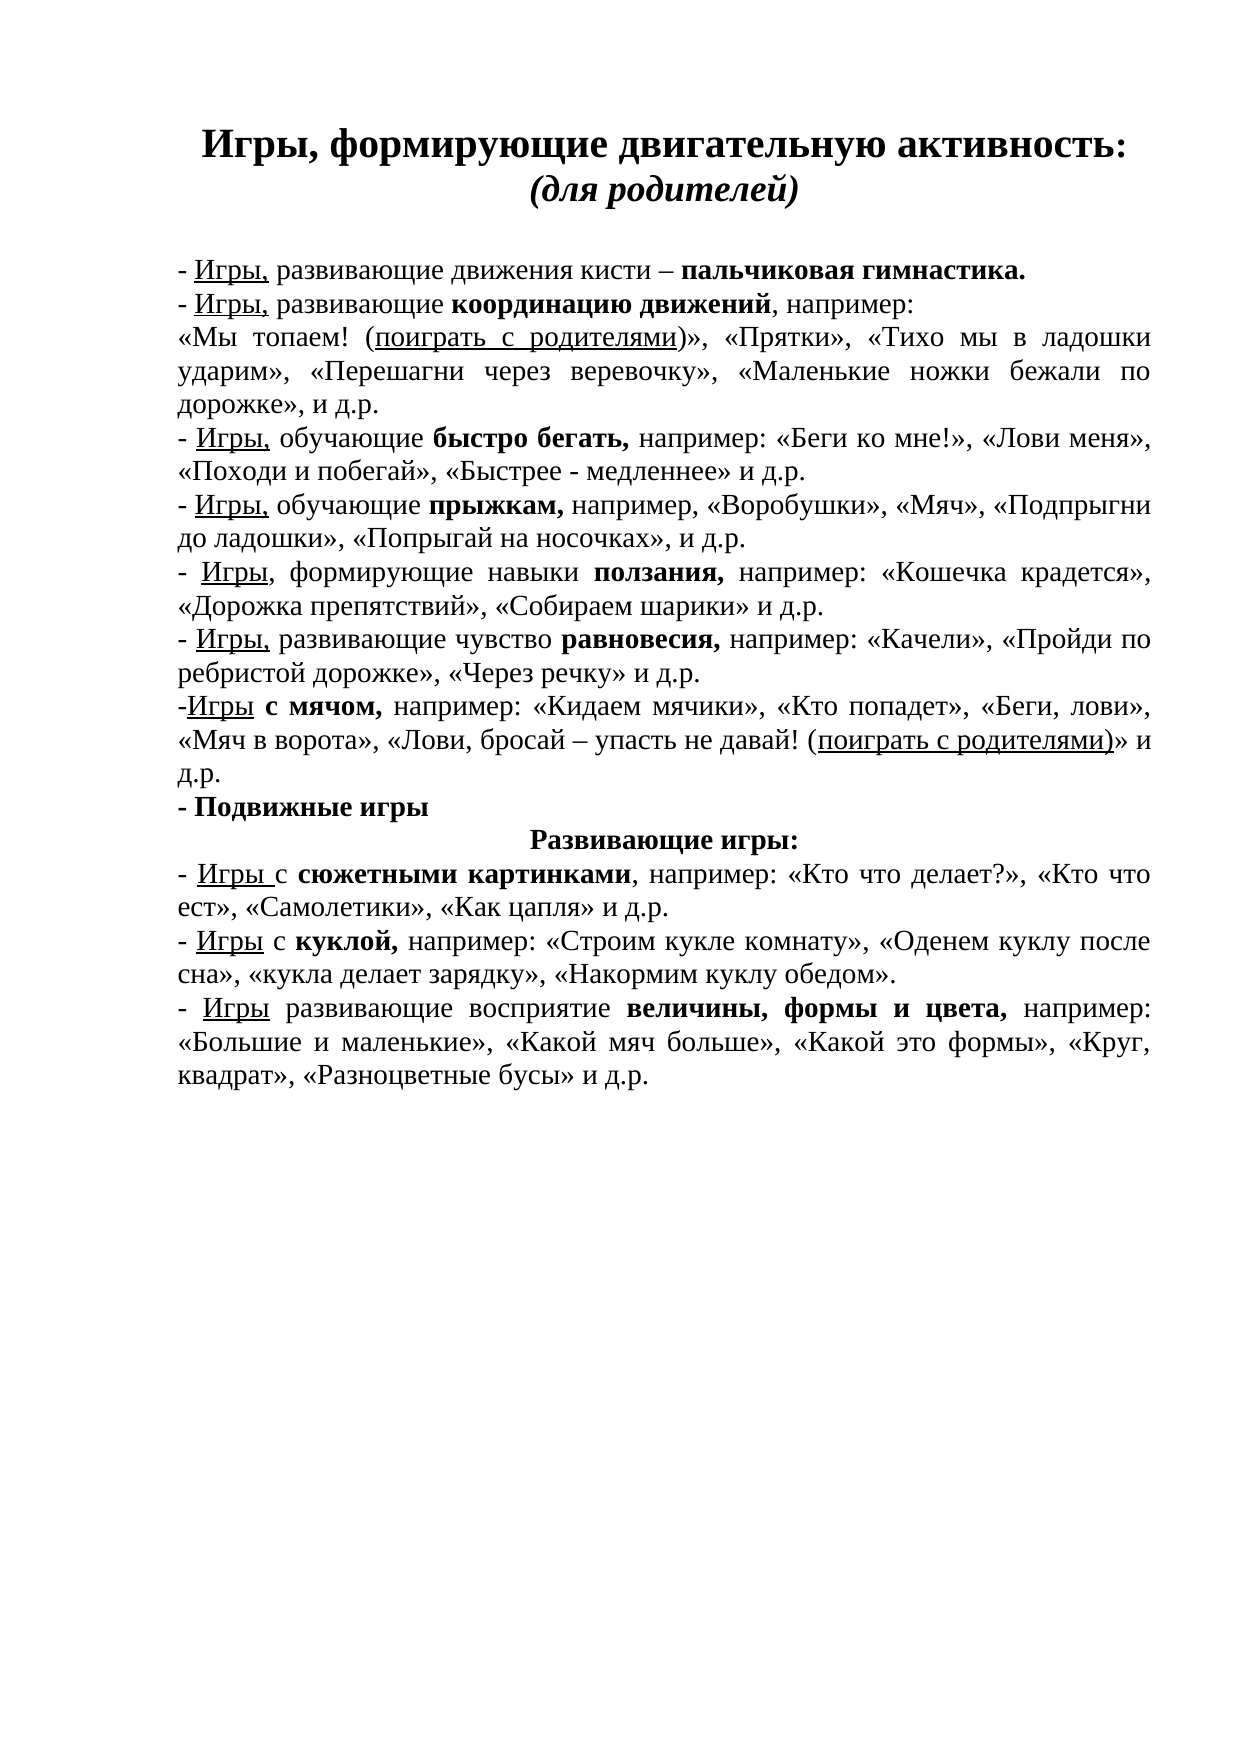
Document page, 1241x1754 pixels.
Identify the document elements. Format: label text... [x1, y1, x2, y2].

text - Игры, развивающие координацию движений, например: [177, 286, 1152, 319]
text - Игры с сюжетными картинками, например: «Кто что делает?», «Кто что ест», «Самолетики», «Как цапля» и д.р. [177, 856, 1152, 923]
text - Подвижные игры [177, 789, 1152, 822]
text «Мы топаем! (поиграть с родителями)», «Прятки», «Тихо мы в ладошки ударим», «Перешагни через веревочку», «Маленькие ножки бежали по дорожке», и д.р. [177, 319, 1152, 420]
text - Игры, развивающие движения кисти – пальчиковая гимнастика. [177, 252, 1152, 286]
text - Игры развивающие восприятие величины, формы и цвета, например: «Большие и маленькие», «Какой мяч больше», «Какой это формы», «Круг, квадрат», «Разноцветные бусы» и д.р. [177, 990, 1152, 1091]
text - Игры с куклой, например: «Строим кукле комнату», «Оденем куклу после сна», «кукла делает зарядку», «Накормим куклу обедом». [177, 923, 1152, 990]
text (для родителей) [177, 166, 1152, 209]
text - Игры, формирующие навыки ползания, например: «Кошечка крадется», «Дорожка препятствий», «Собираем шарики» и д.р. [177, 554, 1152, 621]
text - Игры, обучающие прыжкам, например, «Воробушки», «Мяч», «Подпрыгни до ладошки», «Попрыгай на носочках», и д.р. [177, 487, 1152, 554]
text -Игры с мячом, например: «Кидаем мячики», «Кто попадет», «Беги, лови», «Мяч в ворота», «Лови, бросай – упасть не давай! (поиграть с родителями)» и д.р. [177, 688, 1152, 789]
text Развивающие игры: [177, 822, 1152, 856]
text - Игры, обучающие быстро бегать, например: «Беги ко мне!», «Лови меня», «Походи и побегай», «Быстрее - медленнее» и д.р. [177, 420, 1152, 487]
text Игры, формирующие двигательную активность: [177, 118, 1152, 166]
text - Игры, развивающие чувство равновесия, например: «Качели», «Пройди по ребристой дорожке», «Через речку» и д.р. [177, 621, 1152, 688]
